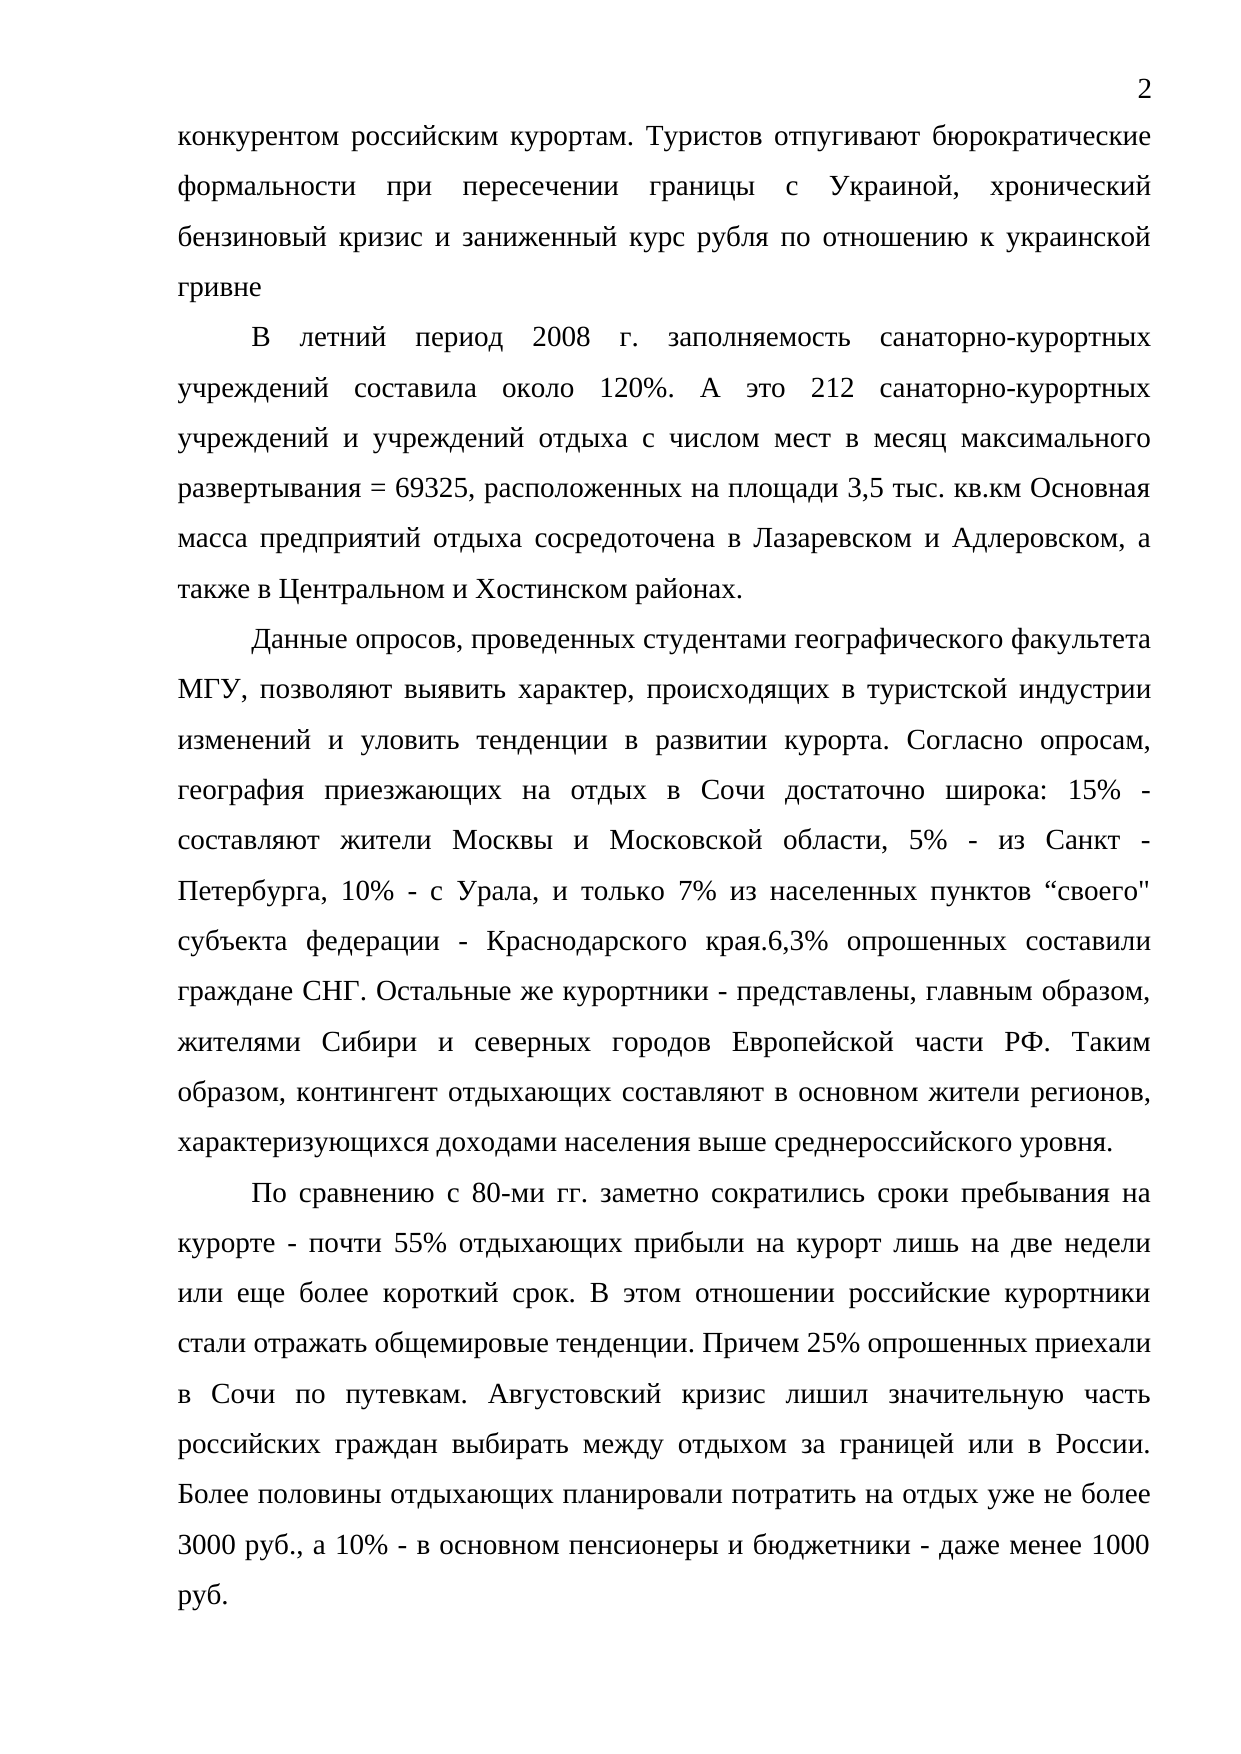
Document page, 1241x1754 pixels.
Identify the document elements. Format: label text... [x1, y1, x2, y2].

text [177, 118, 1152, 303]
text В летний период 2008 г. заполняемость санаторно-курортных учреждений составила около 120%. А это 212 санаторно-курортных учреждений и учреждений отдыха с числом мест в месяц максимального развертывания = 69325, расположенных на площади 3,5 тыс. кв.км Основная масса предприятий отдыха сосредоточена в Лазаревском и Адлеровском, а также в Центральном и Хостинском районах. [177, 319, 1152, 604]
text По сравнению с 80-ми гг. заметно сократились сроки пребывания на курорте - почти 55% отдыхающих прибыли на курорт лишь на две недели или еще более короткий срок. В этом отношении российские курортники стали отражать общемировые тенденции. Причем 25% опрошенных приехали в Сочи по путевкам. Августовский кризис лишил значительную часть российских граждан выбирать между отдыхом за границей или в России. Более половины отдыхающих планировали потратить на отдых уже не более 3000 руб., а 10% - в основном пенсионеры и бюджетники - даже менее 1000 руб. [177, 1175, 1152, 1611]
text Данные опросов, проведенных студентами географического факультета МГУ, позволяют выявить характер, происходящих в туристской индустрии изменений и уловить тенденции в развитии курорта. Согласно опросам, география приезжающих на отдых в Сочи достаточно широка: 15% - составляют жители Москвы и Московской области, 5% - из Санкт - Петербурга, 10% - с Урала, и только 7% из населенных пунктов “своего" субъекта федерации - Краснодарского края.6,3% опрошенных составили граждане СНГ. Остальные же курортники - представлены, главным образом, жителями Сибири и северных городов Европейской части РФ. Таким образом, контингент отдыхающих составляют в основном жители регионов, характеризующихся доходами населения выше среднероссийского уровня. [177, 621, 1152, 1158]
